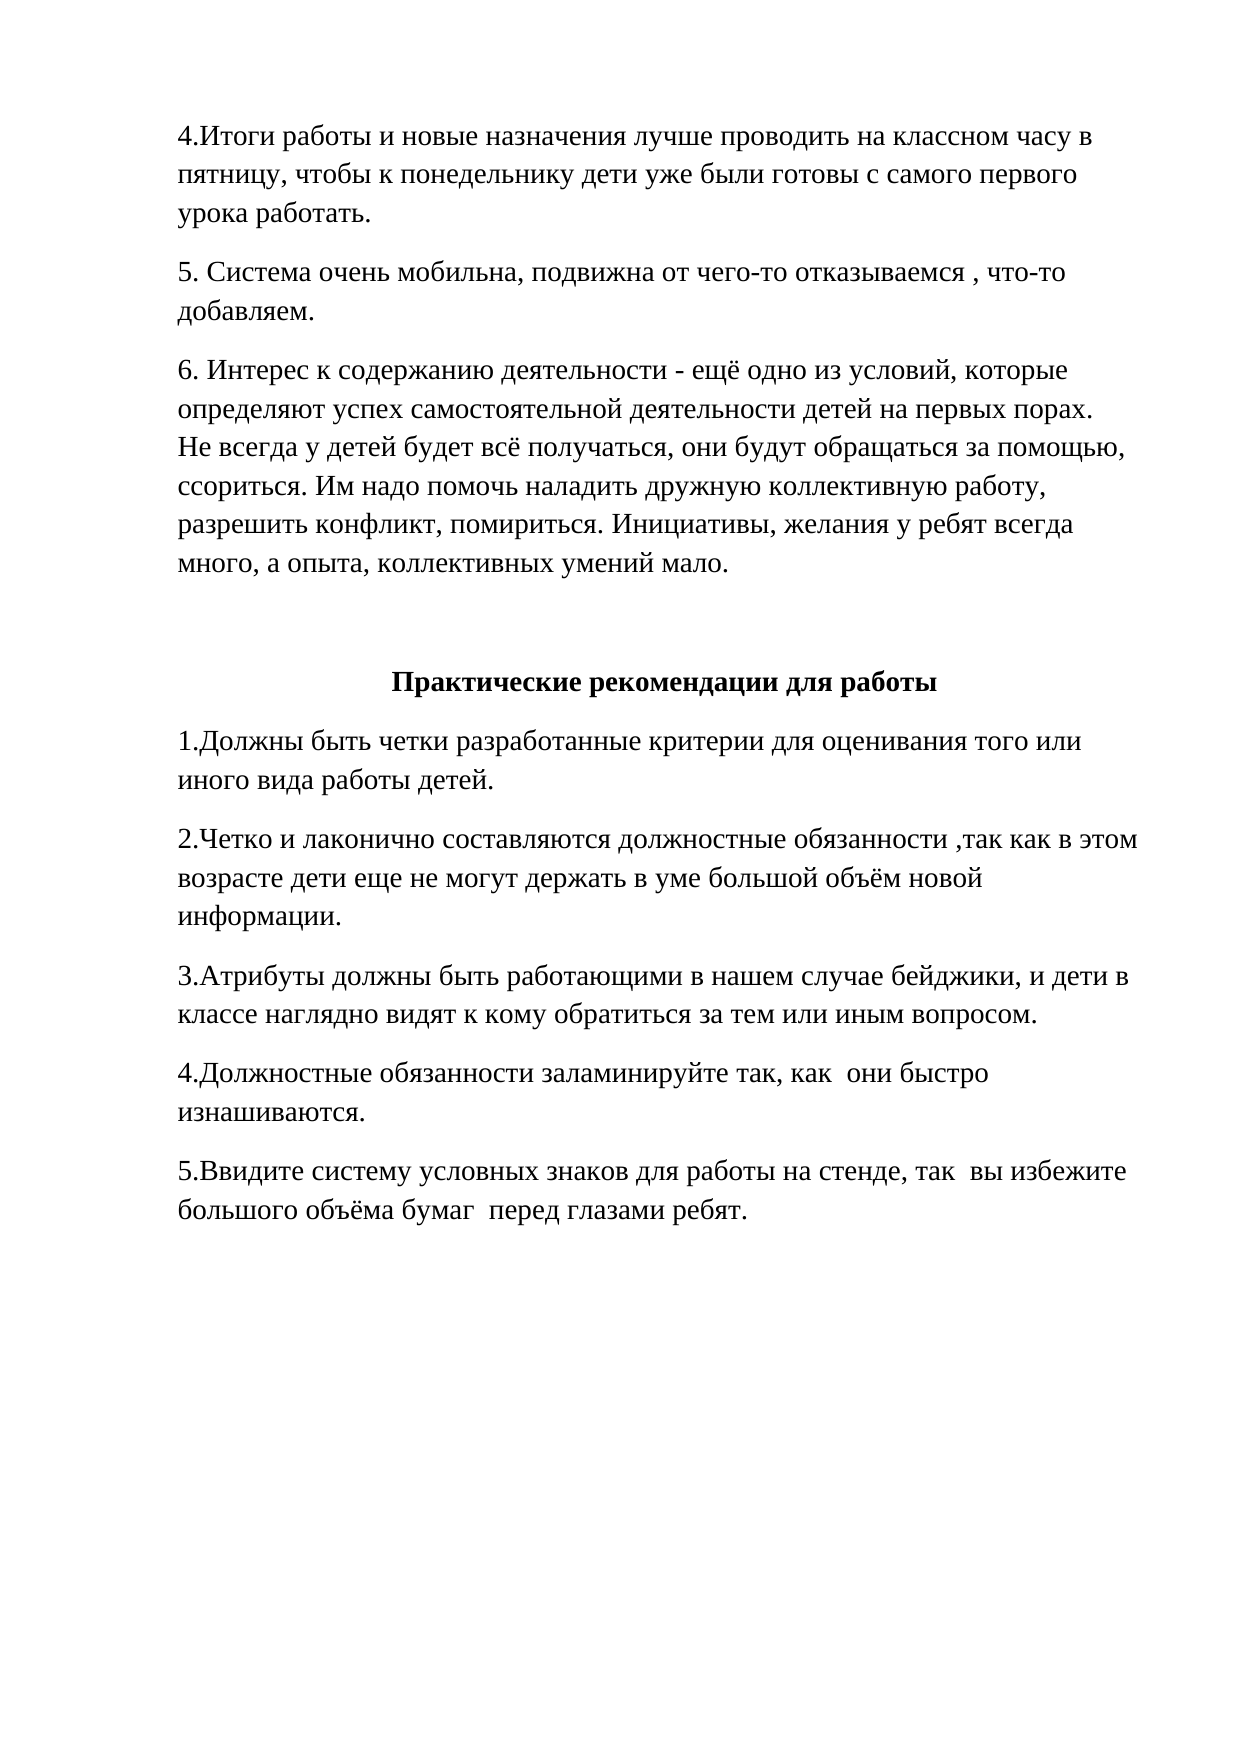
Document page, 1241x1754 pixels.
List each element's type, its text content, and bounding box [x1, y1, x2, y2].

text 5. Система очень мобильна, подвижна от чего-то отказываемся , что-то добавляем. [177, 254, 1152, 327]
text 1.Должны быть четки разработанные критерии для оценивания того или иного вида работы детей. [177, 723, 1152, 795]
text 5.Ввидите систему условных знаков для работы на стенде, так вы избежите большого объёма бумаг перед глазами ребят. [177, 1153, 1152, 1226]
text 2.Четко и лаконично составляются должностные обязанности ,так как в этом возрасте дети еще не могут держать в уме большой объём новой информации. [177, 821, 1152, 932]
text 6. Интерес к содержанию деятельности - ещё одно из условий, которые определяют успех самостоятельной деятельности детей на первых порах. Не всегда у детей будет всё получаться, они будут обращаться за помощью, ссориться. Им надо помочь наладить дружную коллективную работу, разрешить конфликт, помириться. Инициативы, желания у ребят всегда много, а опыта, коллективных умений мало. [177, 352, 1152, 579]
text 3.Атрибуты должны быть работающими в нашем случае бейджики, и дети в классе наглядно видят к кому обратиться за тем или иным вопросом. [177, 958, 1152, 1030]
text 4.Должностные обязанности заламинируйте так, как они быстро изнашиваются. [177, 1056, 1152, 1128]
text Практические рекомендации для работы [177, 664, 1152, 697]
text 4.Итоги работы и новые назначения лучше проводить на классном часу в пятницу, чтобы к понедельнику дети уже были готовы с самого первого урока работать. [177, 118, 1152, 229]
